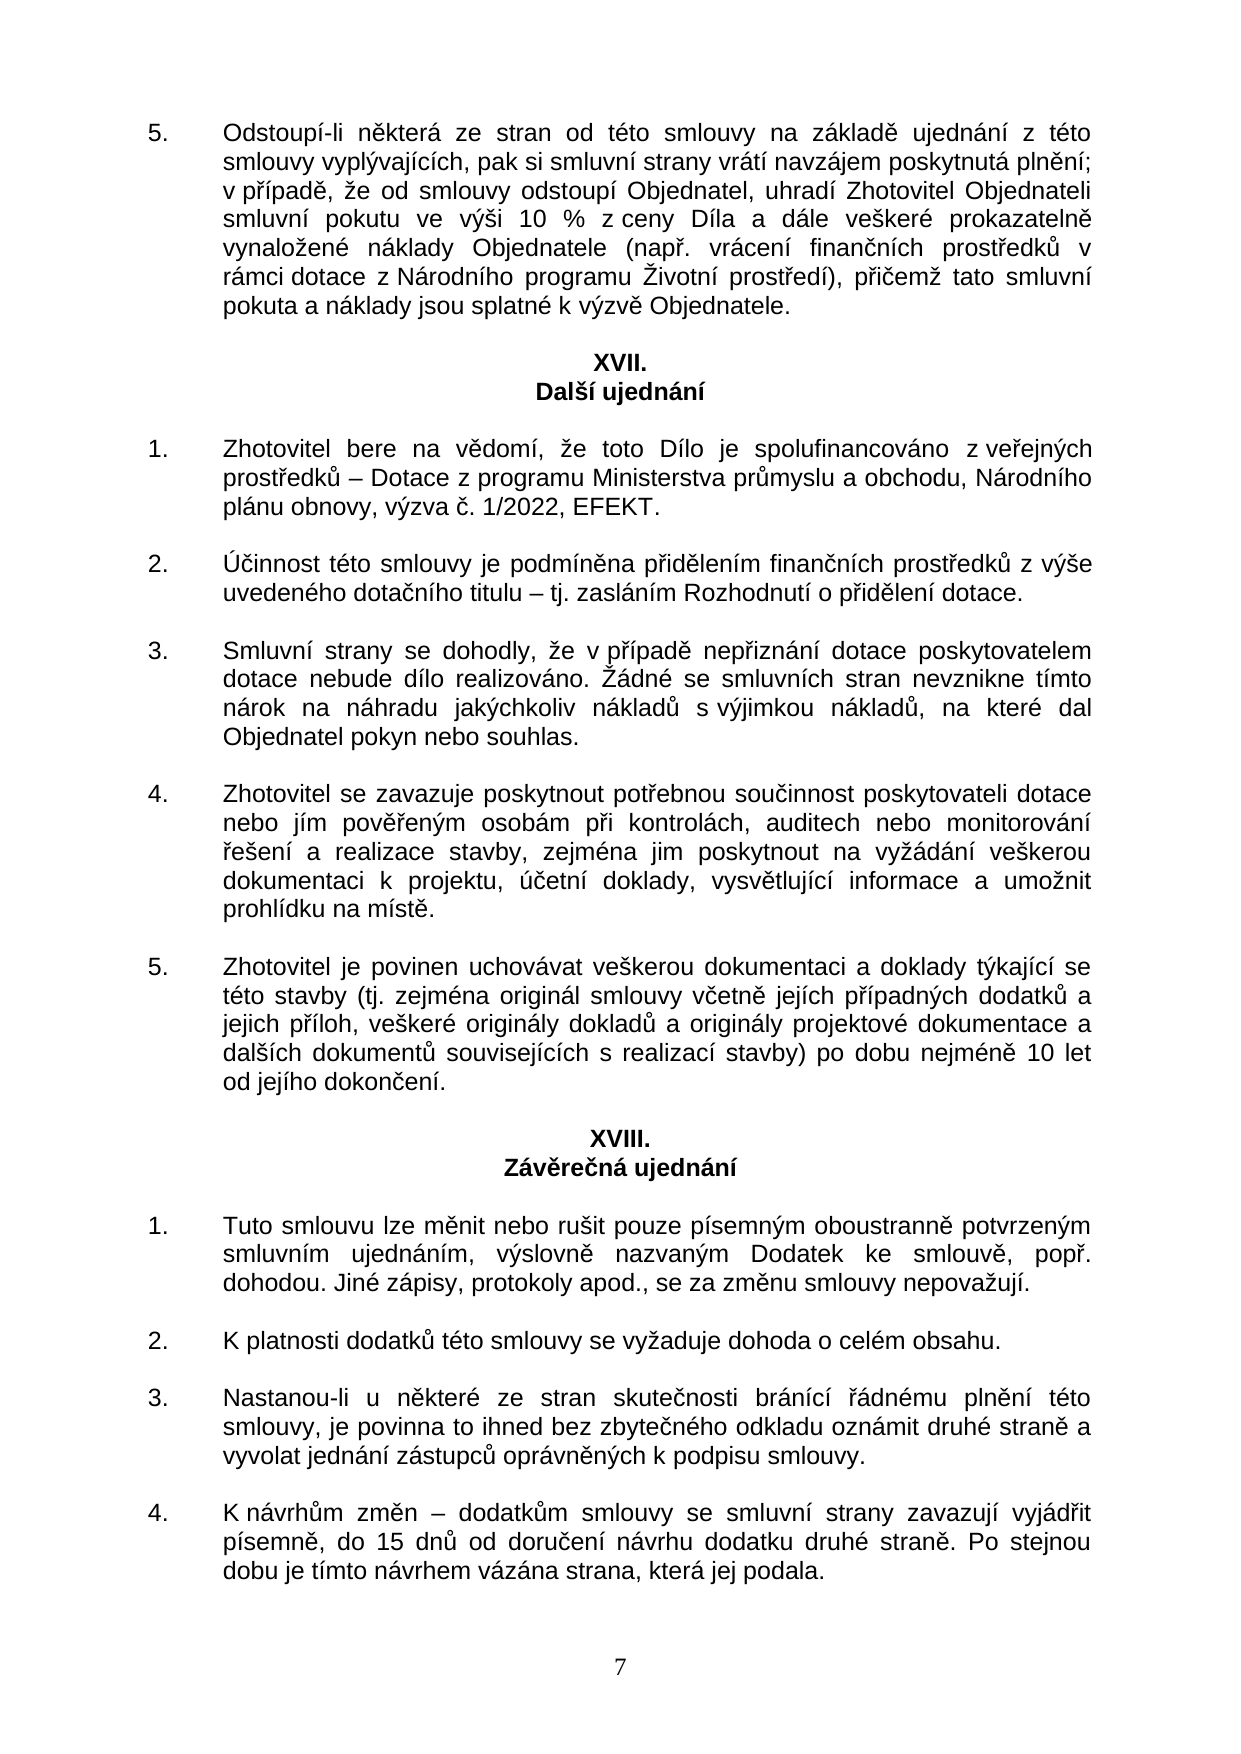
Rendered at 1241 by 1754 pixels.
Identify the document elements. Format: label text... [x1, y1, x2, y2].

list Zhotovitel bere na vědomí, že toto Dílo je spolufinancováno z veřejných prostředků – Dotace z programu Ministerstva průmyslu a obchodu, Národního plánu obnovy, výzva č. 1/2022, EFEKT. [148, 434, 1093, 521]
list Účinnost této smlouvy je podmíněna přidělením finančních prostředků z výše uvedeného dotačního titulu – tj. zasláním Rozhodnutí o přidělení dotace. [148, 549, 1093, 607]
text Další ujednání [148, 377, 1093, 406]
list Odstoupí-li některá ze stran od této smlouvy na základě ujednání z této smlouvy vyplývajících, pak si smluvní strany vrátí navzájem poskytnutá plnění; v případě, že od smlouvy odstoupí Objednatel, uhradí Zhotovitel Objednateli smluvní pokutu ve výši 10 % z ceny Díla a dále veškeré prokazatelně vynaložené náklady Objednatele (např. vrácení finančních prostředků v rámci dotace z Národního programu Životní prostředí), přičemž tato smluvní pokuta a náklady jsou splatné k výzvě Objednatele. [148, 118, 1093, 319]
list Tuto smlouvu lze měnit nebo rušit pouze písemným oboustranně potvrzeným smluvním ujednáním, výslovně nazvaným Dodatek ke smlouvě, popř. dohodou. Jiné zápisy, protokoly apod., se za změnu smlouvy nepovažují. [148, 1211, 1093, 1297]
list Zhotovitel se zavazuje poskytnout potřebnou součinnost poskytovateli dotace nebo jím pověřeným osobám při kontrolách, auditech nebo monitorování řešení a realizace stavby, zejména jim poskytnout na vyžádání veškerou dokumentaci k projektu, účetní doklady, vysvětlující informace a umožnit prohlídku na místě. [148, 779, 1093, 923]
text XVII. [148, 348, 1093, 377]
list Nastanou-li u některé ze stran skutečnosti bránící řádnému plnění této smlouvy, je povinna to ihned bez zbytečného odkladu oznámit druhé straně a vyvolat jednání zástupců oprávněných k podpisu smlouvy. [148, 1383, 1093, 1469]
list Smluvní strany se dohodly, že v případě nepřiznání dotace poskytovatelem dotace nebude dílo realizováno. Žádné se smluvních stran nevznikne tímto nárok na náhradu jakýchkoliv nákladů s výjimkou nákladů, na které dal Objednatel pokyn nebo souhlas. [148, 636, 1093, 751]
list Zhotovitel je povinen uchovávat veškerou dokumentaci a doklady týkající se této stavby (tj. zejména originál smlouvy včetně jejích případných dodatků a jejich příloh, veškeré originály dokladů a originály projektové dokumentace a dalších dokumentů souvisejících s realizací stavby) po dobu nejméně 10 let od jejího dokončení. [148, 952, 1093, 1096]
list K návrhům změn – dodatkům smlouvy se smluvní strany zavazují vyjádřit písemně, do 15 dnů od doručení návrhu dodatku druhé straně. Po stejnou dobu je tímto návrhem vázána strana, která jej podala. [148, 1498, 1093, 1584]
list K platnosti dodatků této smlouvy se vyžaduje dohoda o celém obsahu. [148, 1326, 1093, 1354]
text XVIII. [148, 1124, 1093, 1153]
text Závěrečná ujednání [148, 1153, 1093, 1182]
